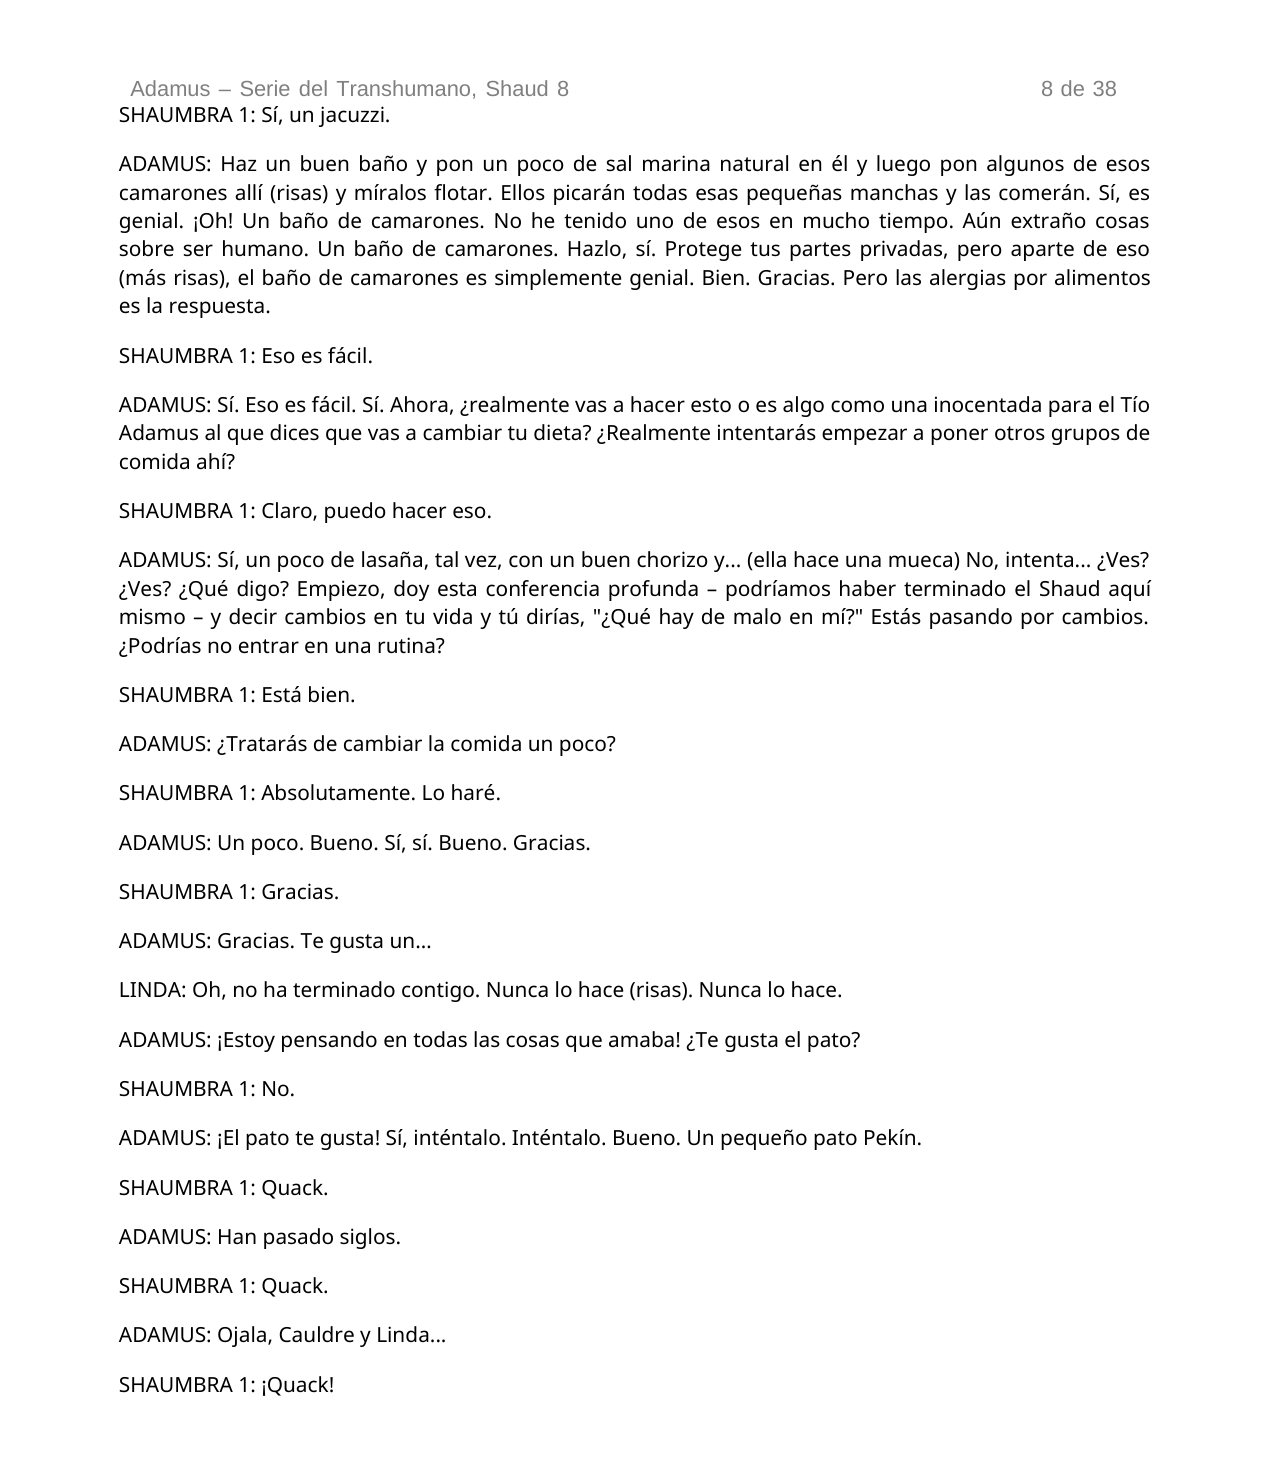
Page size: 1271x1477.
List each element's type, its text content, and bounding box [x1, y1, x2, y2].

text SHAUMBRA 1: Quack. [119, 1271, 1152, 1300]
text SHAUMBRA 1: Quack. [119, 1173, 1152, 1201]
text ADAMUS: Ojala, Cauldre y Linda... [119, 1321, 1152, 1349]
text ADAMUS: ¿Tratarás de cambiar la comida un poco? [119, 729, 1152, 758]
text ADAMUS: Un poco. Bueno. Sí, sí. Bueno. Gracias. [119, 828, 1152, 856]
text ADAMUS: Haz un buen baño y pon un poco de sal marina natural en él y luego pon algunos de esos camarones allí (risas) y míralos flotar. Ellos picarán todas esas pequeñas manchas y las comerán. Sí, es genial. ¡Oh! Un baño de camarones. No he tenido uno de esos en mucho tiempo. Aún extraño cosas sobre ser humano. Un baño de camarones. Hazlo, sí. Protege tus partes privadas, pero aparte de eso (más risas), el baño de camarones es simplemente genial. Bien. Gracias. Pero las alergias por alimentos es la respuesta. [119, 149, 1152, 320]
text SHAUMBRA 1: No. [119, 1074, 1152, 1103]
text SHAUMBRA 1: ¡Quack! [119, 1370, 1152, 1398]
text SHAUMBRA 1: Está bien. [119, 680, 1152, 708]
text ADAMUS: ¡Estoy pensando en todas las cosas que amaba! ¿Te gusta el pato? [119, 1025, 1152, 1053]
text ADAMUS: Gracias. Te gusta un… [119, 926, 1152, 955]
text ADAMUS: ¡El pato te gusta! Sí, inténtalo. Inténtalo. Bueno. Un pequeño pato Pekín. [119, 1123, 1152, 1152]
text ADAMUS: Sí. Eso es fácil. Sí. Ahora, ¿realmente vas a hacer esto o es algo como una inocentada para el Tío Adamus al que dices que vas a cambiar tu dieta? ¿Realmente intentarás empezar a poner otros grupos de comida ahí? [119, 390, 1152, 475]
text SHAUMBRA 1: Gracias. [119, 877, 1152, 906]
text ADAMUS: Sí, un poco de lasaña, tal vez, con un buen chorizo y... (ella hace una mueca) No, intenta... ¿Ves? ¿Ves? ¿Qué digo? Empiezo, doy esta conferencia profunda – podríamos haber terminado el Shaud aquí mismo – y decir cambios en tu vida y tú dirías, "¿Qué hay de malo en mí?" Estás pasando por cambios. ¿Podrías no entrar en una rutina? [119, 545, 1152, 659]
text ADAMUS: Han pasado siglos. [119, 1222, 1152, 1250]
text SHAUMBRA 1: Claro, puedo hacer eso. [119, 496, 1152, 524]
text SHAUMBRA 1: Eso es fácil. [119, 341, 1152, 369]
text SHAUMBRA 1: Absolutamente. Lo haré. [119, 778, 1152, 807]
text SHAUMBRA 1: Sí, un jacuzzi. [119, 100, 1152, 128]
text LINDA: Oh, no ha terminado contigo. Nunca lo hace (risas). Nunca lo hace. [119, 976, 1152, 1004]
